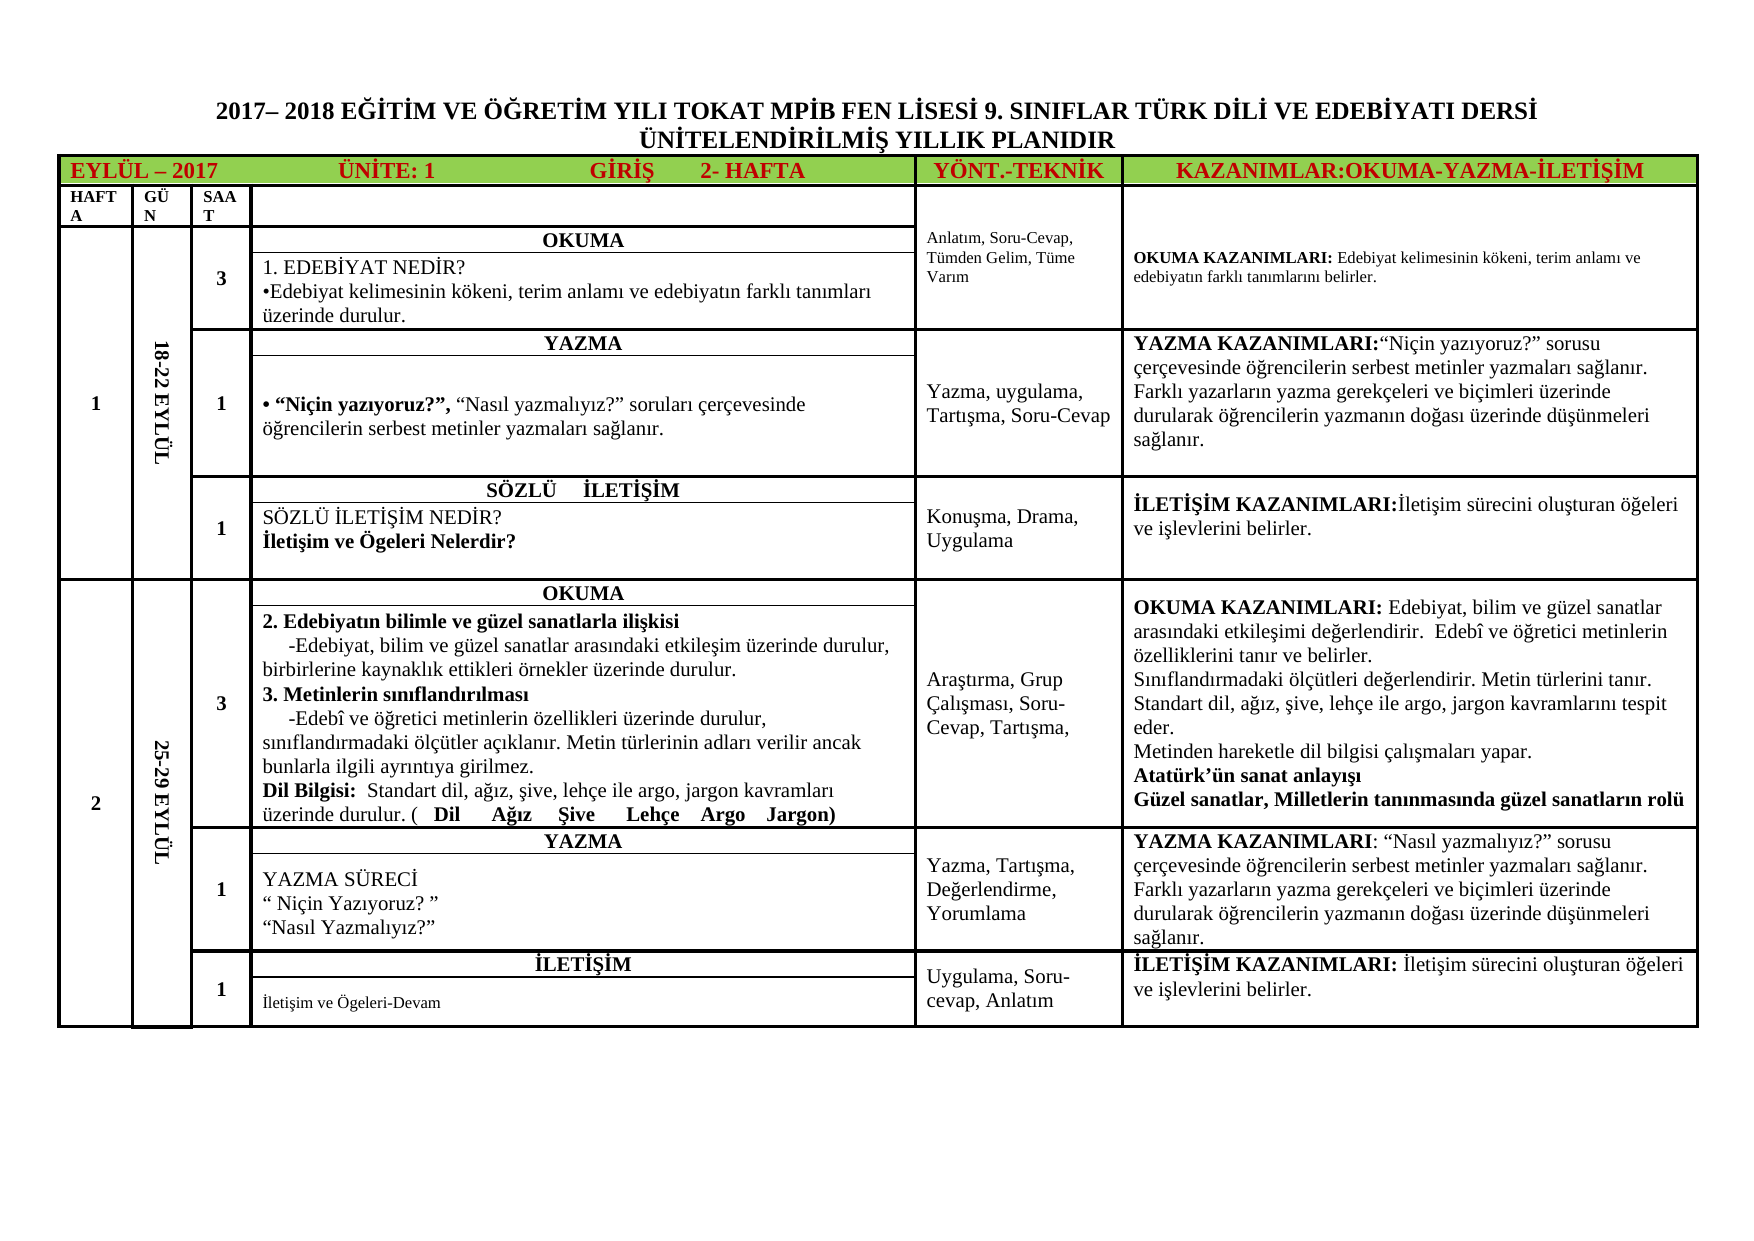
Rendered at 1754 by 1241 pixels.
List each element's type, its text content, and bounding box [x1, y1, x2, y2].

table_cell YAZMA SÜRECİ “ Niçin Yazıyoruz? ” “Nasıl Yazmalıyız?” [253, 854, 914, 949]
table_cell 1 [61, 228, 131, 577]
table_cell 1 [193, 953, 249, 1024]
table_cell İLETİŞİM KAZANIMLARI: İletişim sürecini oluşturan öğeleri ve işlevlerini belirler. [1124, 953, 1696, 1024]
table_cell SÖZLÜ İLETİŞİM [253, 478, 914, 502]
table_cell 1. EDEBİYAT NEDİR? •Edebiyat kelimesinin kökeni, terim anlamı ve edebiyatın farklı tanımları üzerinde durulur. [253, 253, 914, 327]
table_cell YAZMA KAZANIMLARI: “Nasıl yazmalıyız?” sorusu çerçevesinde öğrencilerin serbest metinler yazmaları sağlanır. Farklı yazarların yazma gerekçeleri ve biçimleri üzerinde durularak öğrencilerin yazmanın doğası üzerinde düşünmeleri sağlanır. [1124, 829, 1696, 949]
table_cell 1 [193, 478, 249, 577]
table_cell SAAT [193, 187, 249, 225]
table_cell • “Niçin yazıyoruz?”, “Nasıl yazmalıyız?” soruları çerçevesinde öğrencilerin serbest metinler yazmaları sağlanır. [253, 356, 914, 475]
text 2017– 2018 EĞİTİM VE ÖĞRETİM YILI TOKAT MPİB FEN LİSESİ 9. SINIFLAR TÜRK DİLİ VE EDEBİYATI DERSİ ÜNİTELENDİRİLMİŞ YILLIK PLANIDIR [148, 96, 1606, 154]
table_cell OKUMA [253, 581, 914, 604]
table_cell 3 [193, 228, 249, 327]
table_cell Konuşma, Drama, Uygulama [917, 478, 1121, 577]
table_cell Araştırma, Grup Çalışması, Soru-Cevap, Tartışma, [917, 581, 1121, 826]
table_header KAZANIMLAR:OKUMA-YAZMA-İLETİŞİM [1124, 157, 1696, 183]
table_cell OKUMA [253, 228, 914, 252]
table_cell YAZMA [253, 829, 914, 853]
table_cell [253, 187, 914, 225]
table_cell HAFTA [61, 187, 131, 225]
table_cell YAZMA KAZANIMLARI:“Niçin yazıyoruz?” sorusu çerçevesinde öğrencilerin serbest metinler yazmaları sağlanır. Farklı yazarların yazma gerekçeleri ve biçimleri üzerinde durularak öğrencilerin yazmanın doğası üzerinde düşünmeleri sağlanır. [1124, 331, 1696, 475]
table_cell Uygulama, Soru-cevap, Anlatım [917, 953, 1121, 1024]
table_cell 3 [193, 581, 249, 826]
table_cell YAZMA [253, 331, 914, 354]
table_cell 1 [193, 829, 249, 949]
table_cell GÜN [134, 187, 190, 225]
table_cell Yazma, Tartışma, Değerlendirme, Yorumlama [917, 829, 1121, 949]
table_cell Yazma, uygulama, Tartışma, Soru-Cevap [917, 331, 1121, 475]
table_cell 18-22 EYLÜL [134, 228, 190, 577]
table_cell İLETİŞİM KAZANIMLARI:İletişim sürecini oluşturan öğeleri ve işlevlerini belirler. [1124, 478, 1696, 577]
table_cell İletişim ve Ögeleri-Devam [253, 978, 914, 1024]
table_cell 1 [193, 331, 249, 475]
table_cell OKUMA KAZANIMLARI: Edebiyat, bilim ve güzel sanatlar arasındaki etkileşimi değerlendirir. Edebî ve öğretici metinlerin özelliklerini tanır ve belirler. Sınıflandırmadaki ölçütleri değerlendirir. Metin türlerini tanır. Standart dil, ağız, şive, lehçe ile argo, jargon kavramlarını tespit eder. Metinden hareketle dil bilgisi çalışmaları yapar. Atatürk’ün sanat anlayışı Güzel sanatlar, Milletlerin tanınmasında güzel sanatların rolü [1124, 581, 1696, 826]
table_cell 2. Edebiyatın bilimle ve güzel sanatlarla ilişkisi -Edebiyat, bilim ve güzel sanatlar arasındaki etkileşim üzerinde durulur, birbirlerine kaynaklık ettikleri örnekler üzerinde durulur. 3. Metinlerin sınıflandırılması -Edebî ve öğretici metinlerin özellikleri üzerinde durulur, sınıflandırmadaki ölçütler açıklanır. Metin türlerinin adları verilir ancak bunlarla ilgili ayrıntıya girilmez. Dil Bilgisi: Standart dil, ağız, şive, lehçe ile argo, jargon kavramları üzerinde durulur. ( Dil Ağız Şive Lehçe Argo Jargon) [253, 606, 914, 826]
table_cell 2 [61, 581, 131, 1024]
table_cell 25-29 EYLÜL [134, 581, 190, 1024]
table_cell İLETİŞİM [253, 953, 914, 976]
table_header YÖNT.-TEKNİK [917, 157, 1121, 183]
table_cell SÖZLÜ İLETİŞİM NEDİR? İletişim ve Ögeleri Nelerdir? [253, 503, 914, 577]
table_cell OKUMA KAZANIMLARI: Edebiyat kelimesinin kökeni, terim anlamı ve edebiyatın farklı tanımlarını belirler. [1124, 187, 1696, 327]
table_cell Anlatım, Soru-Cevap, Tümden Gelim, Tüme Varım [917, 187, 1121, 327]
table_header EYLÜL – 2017 ÜNİTE: 1 GİRİŞ 2- HAFTA [61, 157, 914, 183]
